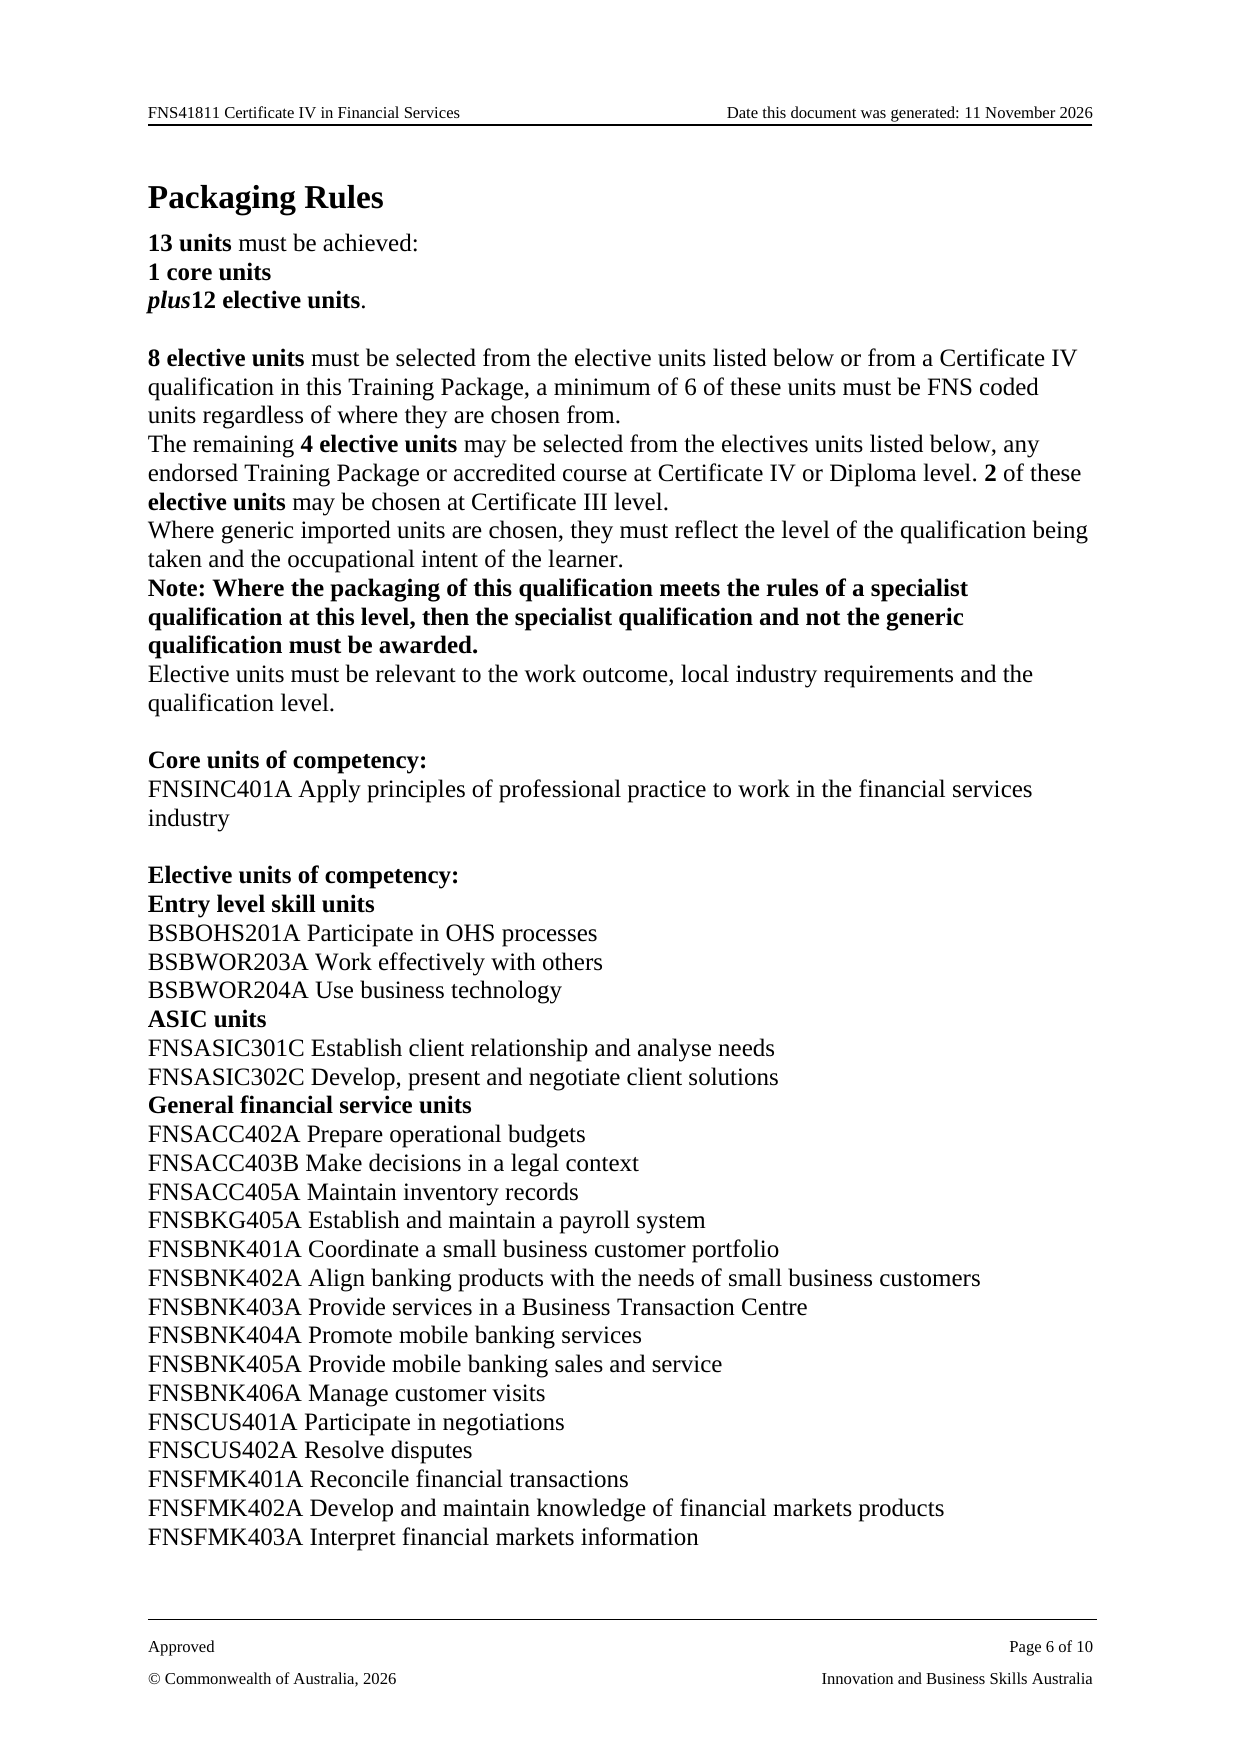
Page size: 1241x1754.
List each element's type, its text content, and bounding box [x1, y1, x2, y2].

text FNSFMK402A Develop and maintain knowledge of financial markets products [148, 1493, 1092, 1522]
text Where generic imported units are chosen, they must reflect the level of the qualification being taken and the occupational intent of the learner. [148, 515, 1092, 573]
text FNSBNK403A Provide services in a Business Transaction Centre [148, 1292, 1092, 1320]
text General financial service units [148, 1090, 1092, 1119]
text FNSBNK404A Promote mobile banking services [148, 1320, 1092, 1349]
text BSBOHS201A Participate in OHS processes [148, 918, 1092, 947]
text 8 elective units must be selected from the elective units listed below or from a Certificate IV qualification in this Training Package, a minimum of 6 of these units must be FNS coded units regardless of where they are chosen from. [148, 343, 1092, 429]
text BSBWOR204A Use business technology [148, 975, 1092, 1004]
text FNSBNK401A Coordinate a small business customer portfolio [148, 1234, 1092, 1263]
text FNSBNK405A Provide mobile banking sales and service [148, 1349, 1092, 1378]
text FNSASIC302C Develop, present and negotiate client solutions [148, 1062, 1092, 1090]
text FNSBKG405A Establish and maintain a payroll system [148, 1205, 1092, 1234]
text Elective units of competency: [148, 860, 1092, 889]
text Elective units must be relevant to the work outcome, local industry requirements and the qualification level. [148, 659, 1092, 717]
text FNSASIC301C Establish client relationship and analyse needs [148, 1033, 1092, 1062]
text FNSFMK401A Reconcile financial transactions [148, 1464, 1092, 1493]
text 1 core units [148, 257, 1092, 285]
text ASIC units [148, 1004, 1092, 1033]
text FNSFMK403A Interpret financial markets information [148, 1522, 1092, 1550]
subtitle Packaging Rules [148, 177, 1092, 215]
text FNSCUS402A Resolve disputes [148, 1435, 1092, 1464]
text Note: Where the packaging of this qualification meets the rules of a specialist qualification at this level, then the specialist qualification and not the generic qualification must be awarded. [148, 573, 1092, 659]
text FNSACC405A Maintain inventory records [148, 1177, 1092, 1205]
text FNSACC403B Make decisions in a legal context [148, 1148, 1092, 1177]
text FNSINC401A Apply principles of professional practice to work in the financial services industry [148, 774, 1092, 832]
text BSBWOR203A Work effectively with others [148, 947, 1092, 975]
text plus12 elective units. [148, 285, 1092, 314]
text FNSBNK402A Align banking products with the needs of small business customers [148, 1263, 1092, 1292]
text Entry level skill units [148, 889, 1092, 918]
text FNSBNK406A Manage customer visits [148, 1378, 1092, 1407]
text 13 units must be achieved: [148, 228, 1092, 257]
text FNSACC402A Prepare operational budgets [148, 1119, 1092, 1148]
text FNSCUS401A Participate in negotiations [148, 1407, 1092, 1435]
text The remaining 4 elective units may be selected from the electives units listed below, any endorsed Training Package or accredited course at Certificate IV or Diploma level. 2 of these elective units may be chosen at Certificate III level. [148, 429, 1092, 515]
text Core units of competency: [148, 745, 1092, 774]
